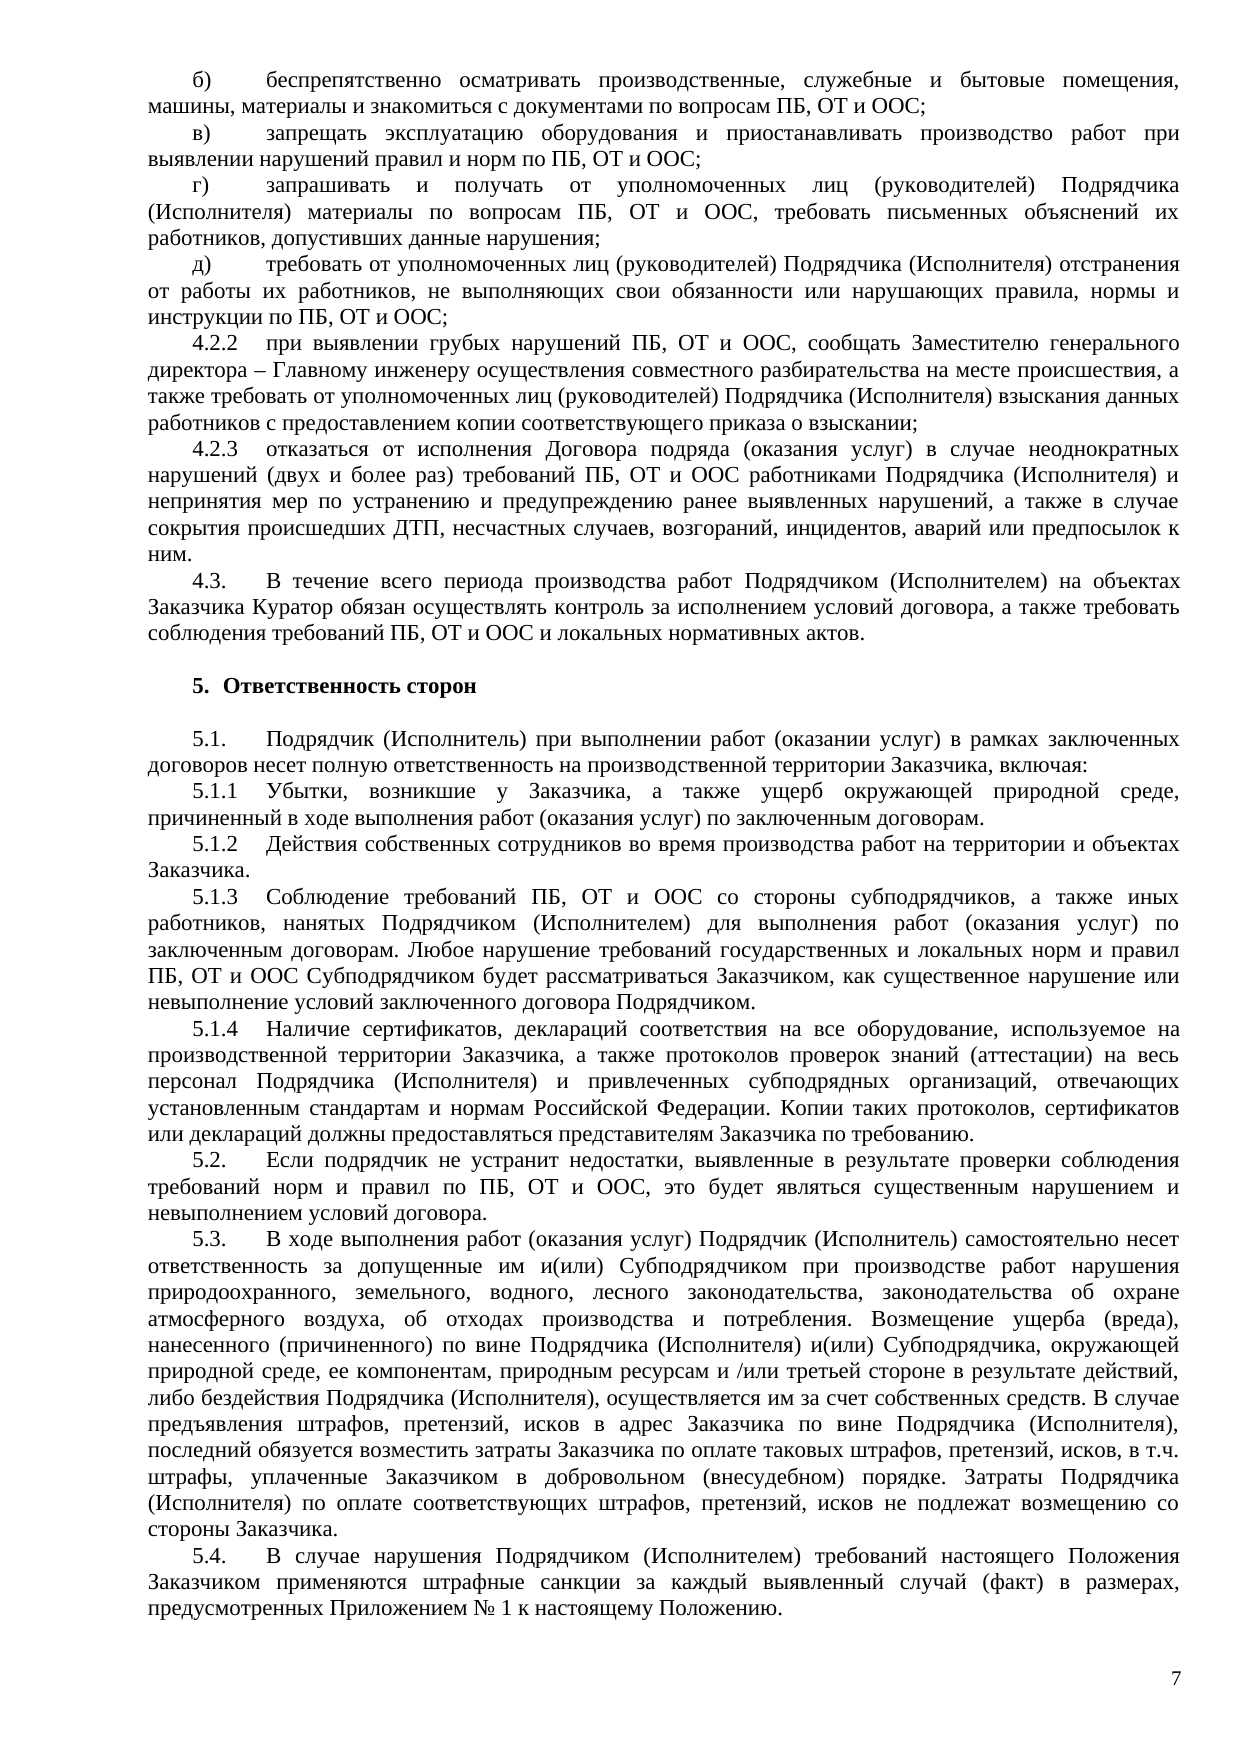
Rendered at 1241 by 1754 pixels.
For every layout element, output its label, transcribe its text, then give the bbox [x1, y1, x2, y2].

list требовать от уполномоченных лиц (руководителей) Подрядчика (Исполнителя) отстранения от работы их работников, не выполняющих свои обязанности или нарушающих правила, нормы и инструкции по ПБ, ОТ и ООС; [148, 250, 1181, 329]
list В течение всего периода производства работ Подрядчиком (Исполнителем) на объектах Заказчика Куратор обязан осуществлять контроль за исполнением условий договора, а также требовать соблюдения требований ПБ, ОТ и ООС и локальных нормативных актов. [148, 567, 1181, 646]
list Убытки, возникшие у Заказчика, а также ущерб окружающей природной среде, причиненный в ходе выполнения работ (оказания услуг) по заключенным договорам. [148, 777, 1181, 830]
list Ответственность сторон [148, 672, 1181, 698]
list В случае нарушения Подрядчиком (Исполнителем) требований настоящего Положения Заказчиком применяются штрафные санкции за каждый выявленный случай (факт) в размерах, предусмотренных Приложением № 1 к настоящему Положению. [148, 1542, 1181, 1621]
list Действия собственных сотрудников во время производства работ на территории и объектах Заказчика. [148, 830, 1181, 883]
list при выявлении грубых нарушений ПБ, ОТ и ООС, сообщать Заместителю генерального директора – Главному инженеру осуществления совместного разбирательства на месте происшествия, а также требовать от уполномоченных лиц (руководителей) Подрядчика (Исполнителя) взыскания данных работников с предоставлением копии соответствующего приказа о взыскании; [148, 329, 1181, 435]
list Если подрядчик не устранит недостатки, выявленные в результате проверки соблюдения требований норм и правил по ПБ, ОТ и ООС, это будет являться существенным нарушением и невыполнением условий договора. [148, 1146, 1181, 1226]
list беспрепятственно осматривать производственные, служебные и бытовые помещения, машины, материалы и знакомиться с документами по вопросам ПБ, ОТ и ООС; [148, 66, 1181, 119]
list Наличие сертификатов, деклараций соответствия на все оборудование, используемое на производственной территории Заказчика, а также протоколов проверок знаний (аттестации) на весь персонал Подрядчика (Исполнителя) и привлеченных субподрядных организаций, отвечающих установленным стандартам и нормам Российской Федерации. Копии таких протоколов, сертификатов или деклараций должны предоставляться представителям Заказчика по требованию. [148, 1015, 1181, 1146]
list Подрядчик (Исполнитель) при выполнении работ (оказании услуг) в рамках заключенных договоров несет полную ответственность на производственной территории Заказчика, включая: [148, 725, 1181, 777]
list отказаться от исполнения Договора подряда (оказания услуг) в случае неоднократных нарушений (двух и более раз) требований ПБ, ОТ и ООС работниками Подрядчика (Исполнителя) и непринятия мер по устранению и предупреждению ранее выявленных нарушений, а также в случае сокрытия происшедших ДТП, несчастных случаев, возгораний, инцидентов, аварий или предпосылок к ним. [148, 435, 1181, 567]
list Соблюдение требований ПБ, ОТ и ООС со стороны субподрядчиков, а также иных работников, нанятых Подрядчиком (Исполнителем) для выполнения работ (оказания услуг) по заключенным договорам. Любое нарушение требований государственных и локальных норм и правил ПБ, ОТ и ООС Субподрядчиком будет рассматриваться Заказчиком, как существенное нарушение или невыполнение условий заключенного договора Подрядчиком. [148, 883, 1181, 1015]
list В ходе выполнения работ (оказания услуг) Подрядчик (Исполнитель) самостоятельно несет ответственность за допущенные им и(или) Субподрядчиком при производстве работ нарушения природоохранного, земельного, водного, лесного законодательства, законодательства об охране атмосферного воздуха, об отходах производства и потребления. Возмещение ущерба (вреда), нанесенного (причиненного) по вине Подрядчика (Исполнителя) и(или) Субподрядчика, окружающей природной среде, ее компонентам, природным ресурсам и /или третьей стороне в результате действий, либо бездействия Подрядчика (Исполнителя), осуществляется им за счет собственных средств. В случае предъявления штрафов, претензий, исков в адрес Заказчика по вине Подрядчика (Исполнителя), последний обязуется возместить затраты Заказчика по оплате таковых штрафов, претензий, исков, в т.ч. штрафы, уплаченные Заказчиком в добровольном (внесудебном) порядке. Затраты Подрядчика (Исполнителя) по оплате соответствующих штрафов, претензий, исков не подлежат возмещению со стороны Заказчика. [148, 1226, 1181, 1542]
list запрашивать и получать от уполномоченных лиц (руководителей) Подрядчика (Исполнителя) материалы по вопросам ПБ, ОТ и ООС, требовать письменных объяснений их работников, допустивших данные нарушения; [148, 171, 1181, 250]
list запрещать эксплуатацию оборудования и приостанавливать производство работ при выявлении нарушений правил и норм по ПБ, ОТ и ООС; [148, 119, 1181, 171]
